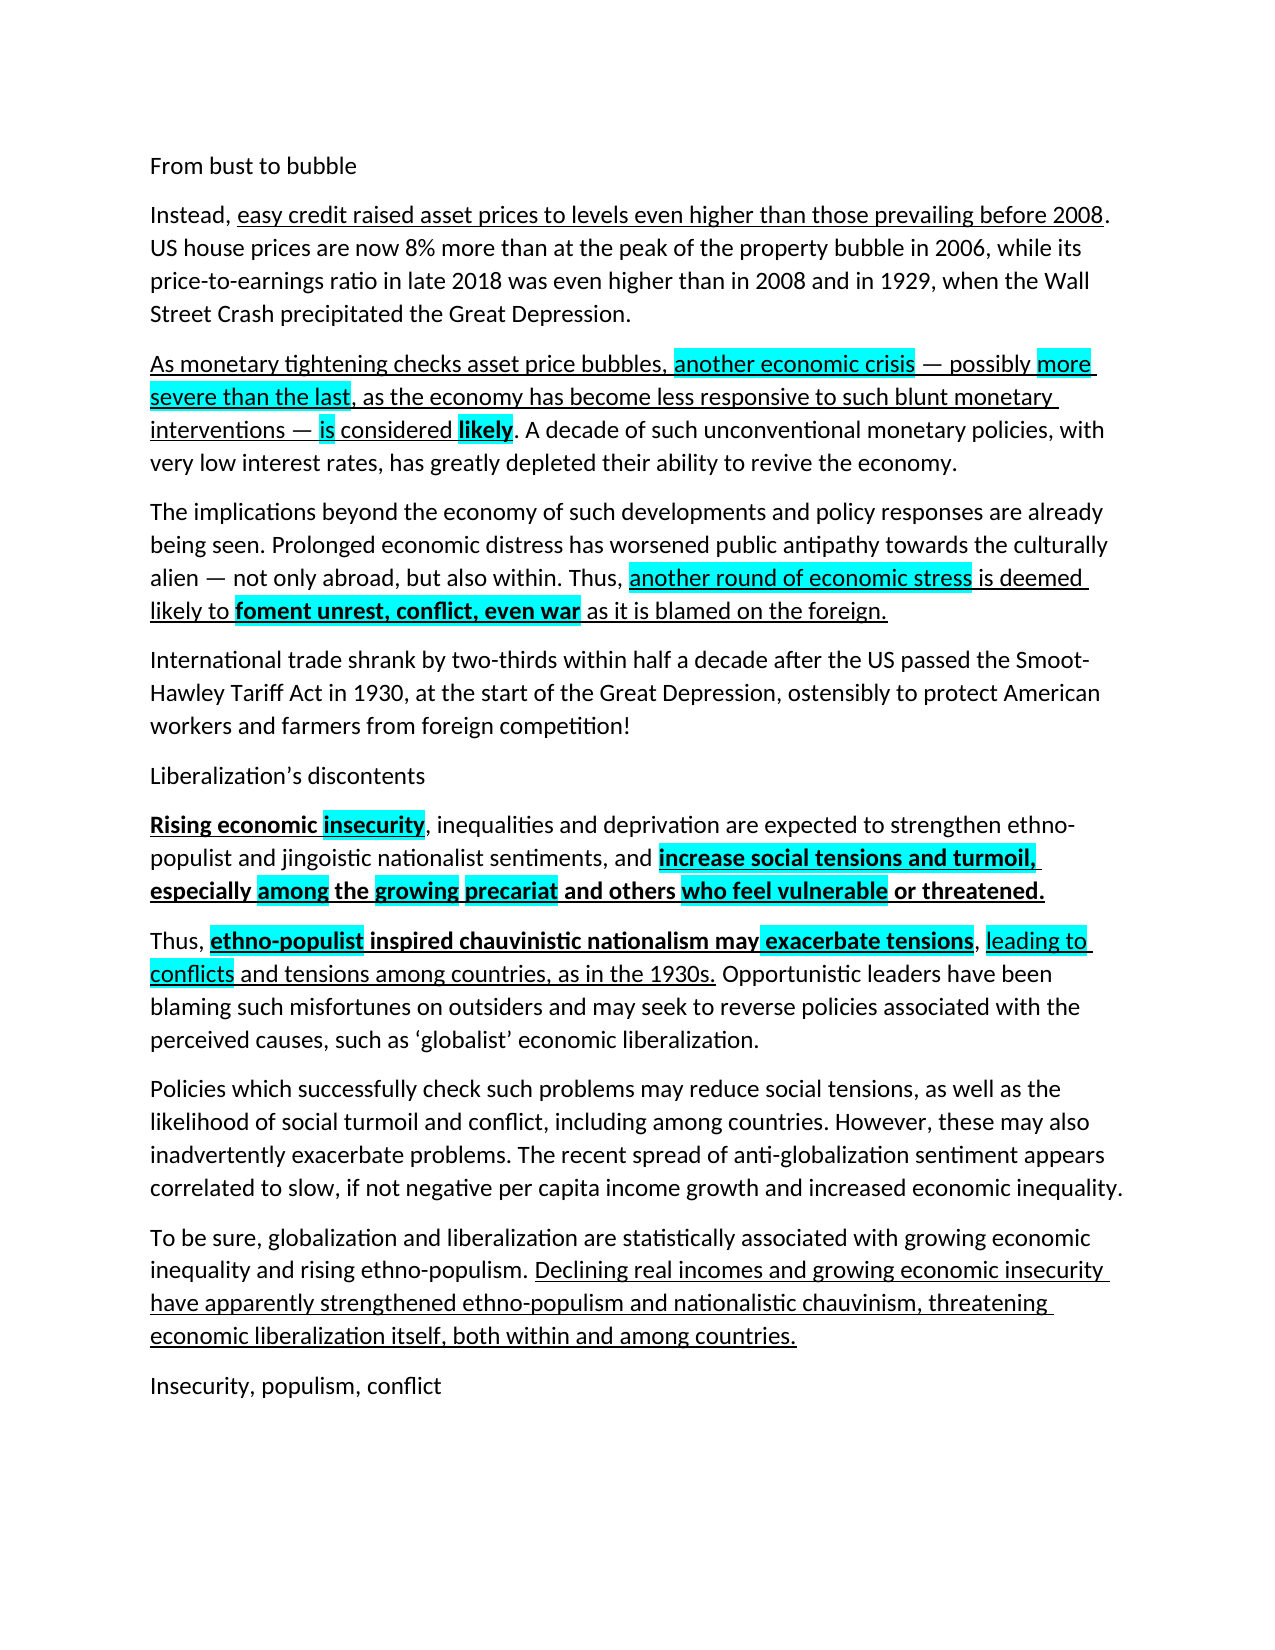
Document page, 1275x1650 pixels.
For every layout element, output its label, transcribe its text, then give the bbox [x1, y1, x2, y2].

text Thus, ethno-populist inspired chauvinistic nationalism may exacerbate tensions, leading to conflicts and tensions among countries, as in the 1930s. Opportunistic leaders have been blaming such misfortunes on outsiders and may seek to reverse policies associated with the perceived causes, such as ‘globalist’ economic liberalization. [150, 925, 1125, 1054]
text To be sure, globalization and liberalization are statistically associated with growing economic inequality and rising ethno-populism. Declining real incomes and growing economic insecurity have apparently strengthened ethno-populism and nationalistic chauvinism, threatening economic liberalization itself, both within and among countries. [150, 1222, 1125, 1351]
text As monetary tightening checks asset price bubbles, another economic crisis — possibly more severe than the last, as the economy has become less responsive to such blunt monetary interventions — is considered likely. A decade of such unconventional monetary policies, with very low interest rates, has greatly depleted their ability to revive the economy. [150, 348, 1125, 477]
text Rising economic insecurity, inequalities and deprivation are expected to strengthen ethno-populist and jingoistic nationalist sentiments, and increase social tensions and turmoil, especially among the growing precariat and others who feel vulnerable or threatened. [150, 809, 1125, 906]
text The implications beyond the economy of such developments and policy responses are already being seen. Prolonged economic distress has worsened public antipathy towards the culturally alien — not only abroad, but also within. Thus, another round of economic stress is deemed likely to foment unrest, conflict, even war as it is blamed on the foreign. [150, 496, 1125, 626]
text Liberalization’s discontents [150, 760, 1125, 791]
text Insecurity, populism, conflict [150, 1370, 1125, 1401]
text From bust to bubble [150, 150, 1125, 181]
text International trade shrank by two-thirds within half a decade after the US passed the Smoot-Hawley Tariff Act in 1930, at the start of the Great Depression, ostensibly to protect American workers and farmers from foreign competition! [150, 644, 1125, 741]
text Policies which successfully check such problems may reduce social tensions, as well as the likelihood of social turmoil and conflict, including among countries. However, these may also inadvertently exacerbate problems. The recent spread of anti-globalization sentiment appears correlated to slow, if not negative per capita income growth and increased economic inequality. [150, 1073, 1125, 1203]
text Instead, easy credit raised asset prices to levels even higher than those prevailing before 2008. US house prices are now 8% more than at the peak of the property bubble in 2006, while its price-to-earnings ratio in late 2018 was even higher than in 2008 and in 1929, when the Wall Street Crash precipitated the Great Depression. [150, 199, 1125, 329]
